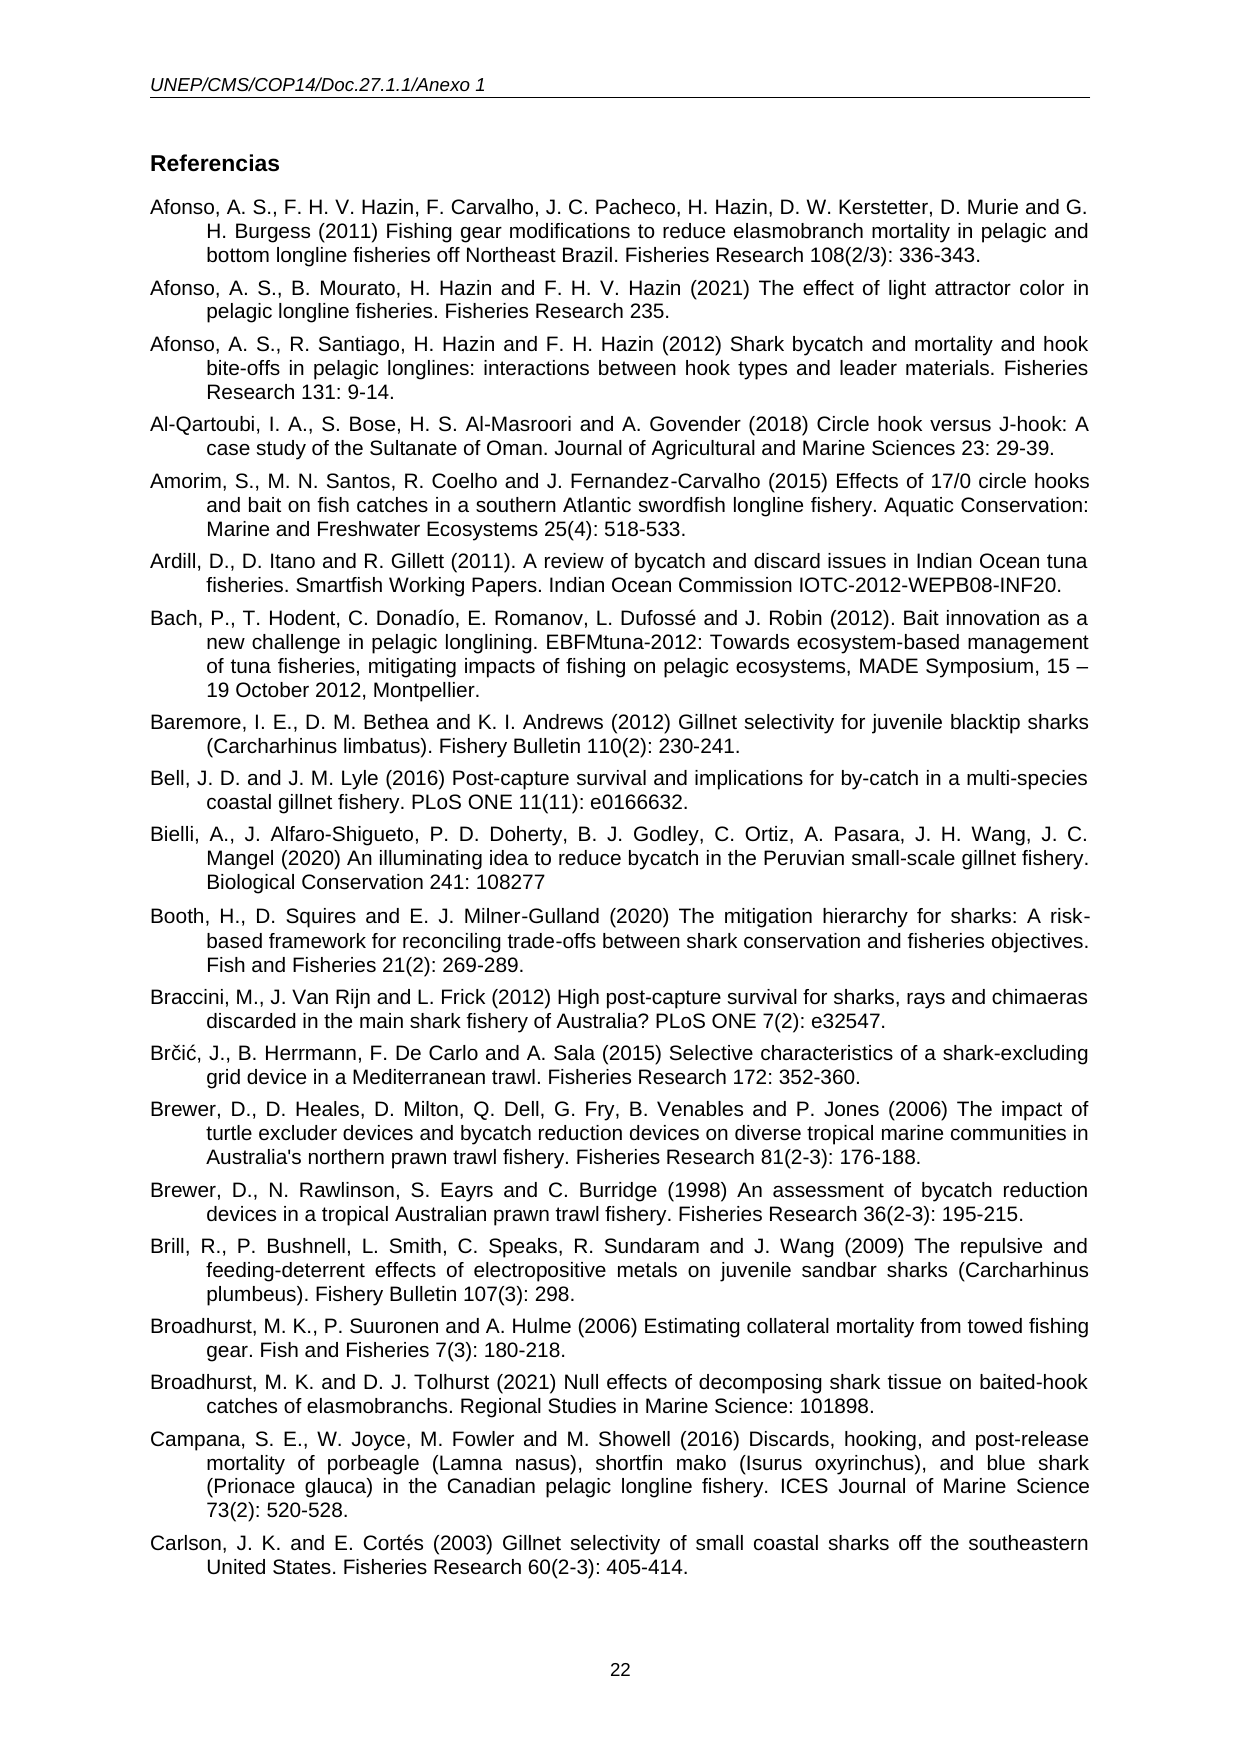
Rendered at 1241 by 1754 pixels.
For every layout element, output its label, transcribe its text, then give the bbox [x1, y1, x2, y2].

text Broadhurst, M. K. and D. J. Tolhurst (2021) Null effects of decomposing shark tissue on baited-hook catches of elasmobranchs. Regional Studies in Marine Science: 101898. [150, 1370, 1090, 1418]
text Brill, R., P. Bushnell, L. Smith, C. Speaks, R. Sundaram and J. Wang (2009) The repulsive and feeding-deterrent effects of electropositive metals on juvenile sandbar sharks (Carcharhinus plumbeus). Fishery Bulletin 107(3): 298. [150, 1234, 1090, 1306]
text Carlson, J. K. and E. Cortés (2003) Gillnet selectivity of small coastal sharks off the southeastern United States. Fisheries Research 60(2-3): 405-414. [150, 1531, 1090, 1578]
text Baremore, I. E., D. M. Bethea and K. I. Andrews (2012) Gillnet selectivity for juvenile blacktip sharks (Carcharhinus limbatus). Fishery Bulletin 110(2): 230-241. [150, 710, 1090, 758]
text Bell, J. D. and J. M. Lyle (2016) Post-capture survival and implications for by-catch in a multi-species coastal gillnet fishery. PLoS ONE 11(11): e0166632. [150, 766, 1090, 814]
text Brewer, D., N. Rawlinson, S. Eayrs and C. Burridge (1998) An assessment of bycatch reduction devices in a tropical Australian prawn trawl fishery. Fisheries Research 36(2-3): 195-215. [150, 1177, 1090, 1225]
text Broadhurst, M. K., P. Suuronen and A. Hulme (2006) Estimating collateral mortality from towed fishing gear. Fish and Fisheries 7(3): 180-218. [150, 1314, 1090, 1362]
text Referencias [150, 150, 1090, 176]
text Ardill, D., D. Itano and R. Gillett (2011). A review of bycatch and discard issues in Indian Ocean tuna fisheries. Smartfish Working Papers. Indian Ocean Commission IOTC-2012-WEPB08-INF20. [150, 549, 1090, 597]
text Booth, H., D. Squires and E. J. Milner‐Gulland (2020) The mitigation hierarchy for sharks: A risk‐based framework for reconciling trade‐offs between shark conservation and fisheries objectives. Fish and Fisheries 21(2): 269-289. [150, 902, 1090, 976]
text Campana, S. E., W. Joyce, M. Fowler and M. Showell (2016) Discards, hooking, and post-release mortality of porbeagle (Lamna nasus), shortfin mako (Isurus oxyrinchus), and blue shark (Prionace glauca) in the Canadian pelagic longline fishery. ICES Journal of Marine Science 73(2): 520-528. [150, 1426, 1090, 1522]
text Afonso, A. S., B. Mourato, H. Hazin and F. H. V. Hazin (2021) The effect of light attractor color in pelagic longline fisheries. Fisheries Research 235. [150, 275, 1090, 323]
text Brčić, J., B. Herrmann, F. De Carlo and A. Sala (2015) Selective characteristics of a shark-excluding grid device in a Mediterranean trawl. Fisheries Research 172: 352-360. [150, 1041, 1090, 1089]
text Brewer, D., D. Heales, D. Milton, Q. Dell, G. Fry, B. Venables and P. Jones (2006) The impact of turtle excluder devices and bycatch reduction devices on diverse tropical marine communities in Australia's northern prawn trawl fishery. Fisheries Research 81(2-3): 176-188. [150, 1097, 1090, 1169]
text Afonso, A. S., R. Santiago, H. Hazin and F. H. Hazin (2012) Shark bycatch and mortality and hook bite-offs in pelagic longlines: interactions between hook types and leader materials. Fisheries Research 131: 9-14. [150, 332, 1090, 403]
text Al-Qartoubi, I. A., S. Bose, H. S. Al-Masroori and A. Govender (2018) Circle hook versus J-hook: A case study of the Sultanate of Oman. Journal of Agricultural and Marine Sciences 23: 29-39. [150, 412, 1090, 460]
text Bielli, A., J. Alfaro-Shigueto, P. D. Doherty, B. J. Godley, C. Ortiz, A. Pasara, J. H. Wang, J. C. Mangel (2020) An illuminating idea to reduce bycatch in the Peruvian small-scale gillnet fishery. Biological Conservation 241: 108277 [150, 822, 1090, 894]
text Amorim, S., M. N. Santos, R. Coelho and J. Fernandez‐Carvalho (2015) Effects of 17/0 circle hooks and bait on fish catches in a southern Atlantic swordfish longline fishery. Aquatic Conservation: Marine and Freshwater Ecosystems 25(4): 518-533. [150, 468, 1090, 541]
text Afonso, A. S., F. H. V. Hazin, F. Carvalho, J. C. Pacheco, H. Hazin, D. W. Kerstetter, D. Murie and G. H. Burgess (2011) Fishing gear modifications to reduce elasmobranch mortality in pelagic and bottom longline fisheries off Northeast Brazil. Fisheries Research 108(2/3): 336-343. [150, 195, 1090, 267]
text Bach, P., T. Hodent, C. Donadío, E. Romanov, L. Dufossé and J. Robin (2012). Bait innovation as a new challenge in pelagic longlining. EBFMtuna-2012: Towards ecosystem-based management of tuna fisheries, mitigating impacts of fishing on pelagic ecosystems, MADE Symposium, 15 –19 October 2012, Montpellier. [150, 606, 1090, 701]
text Braccini, M., J. Van Rijn and L. Frick (2012) High post-capture survival for sharks, rays and chimaeras discarded in the main shark fishery of Australia? PLoS ONE 7(2): e32547. [150, 985, 1090, 1033]
